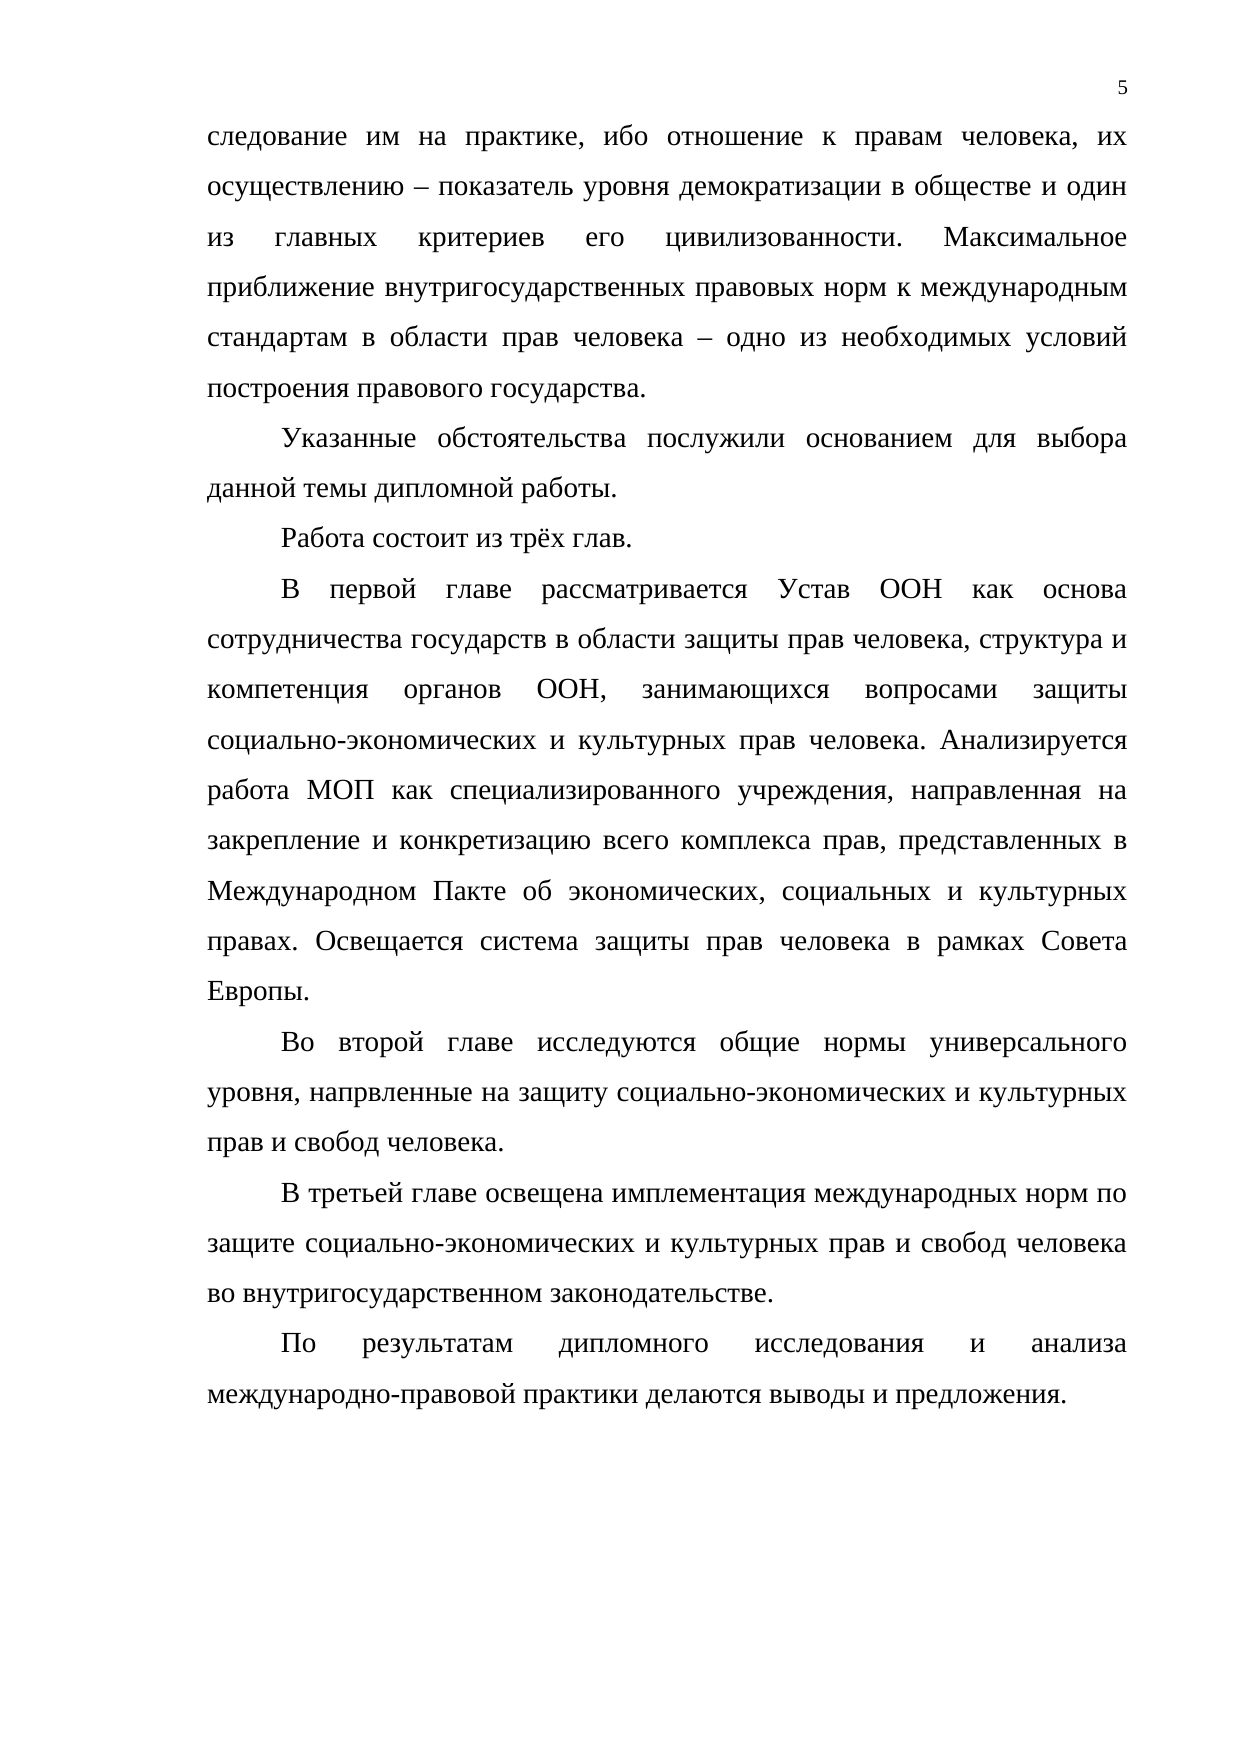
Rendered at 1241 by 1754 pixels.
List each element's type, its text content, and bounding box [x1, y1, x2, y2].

text В третьей главе освещена имплементация международных норм по защите социально-экономических и культурных прав и свобод человека во внутригосударственном законодательстве. [207, 1175, 1128, 1309]
text Указанные обстоятельства послужили основанием для выбора данной темы дипломной работы. [207, 420, 1128, 504]
text По результатам дипломного исследования и анализа международно-правовой практики делаются выводы и предложения. [207, 1326, 1128, 1409]
text Работа состоит из трёх глав. [207, 521, 1128, 554]
text В первой главе рассматривается Устав ООН как основа сотрудничества государств в области защиты прав человека, структура и компетенция органов ООН, занимающихся вопросами защиты социально-экономических и культурных прав человека. Анализируется работа МОП как специализированного учреждения, направленная на закрепление и конкретизацию всего комплекса прав, представленных в Международном Пакте об экономических, социальных и культурных правах. Освещается система защиты прав человека в рамках Совета Европы. [207, 571, 1128, 1007]
text Во второй главе исследуются общие нормы универсального уровня, напрвленные на защиту социально-экономических и культурных прав и свобод человека. [207, 1024, 1128, 1158]
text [207, 118, 1128, 403]
